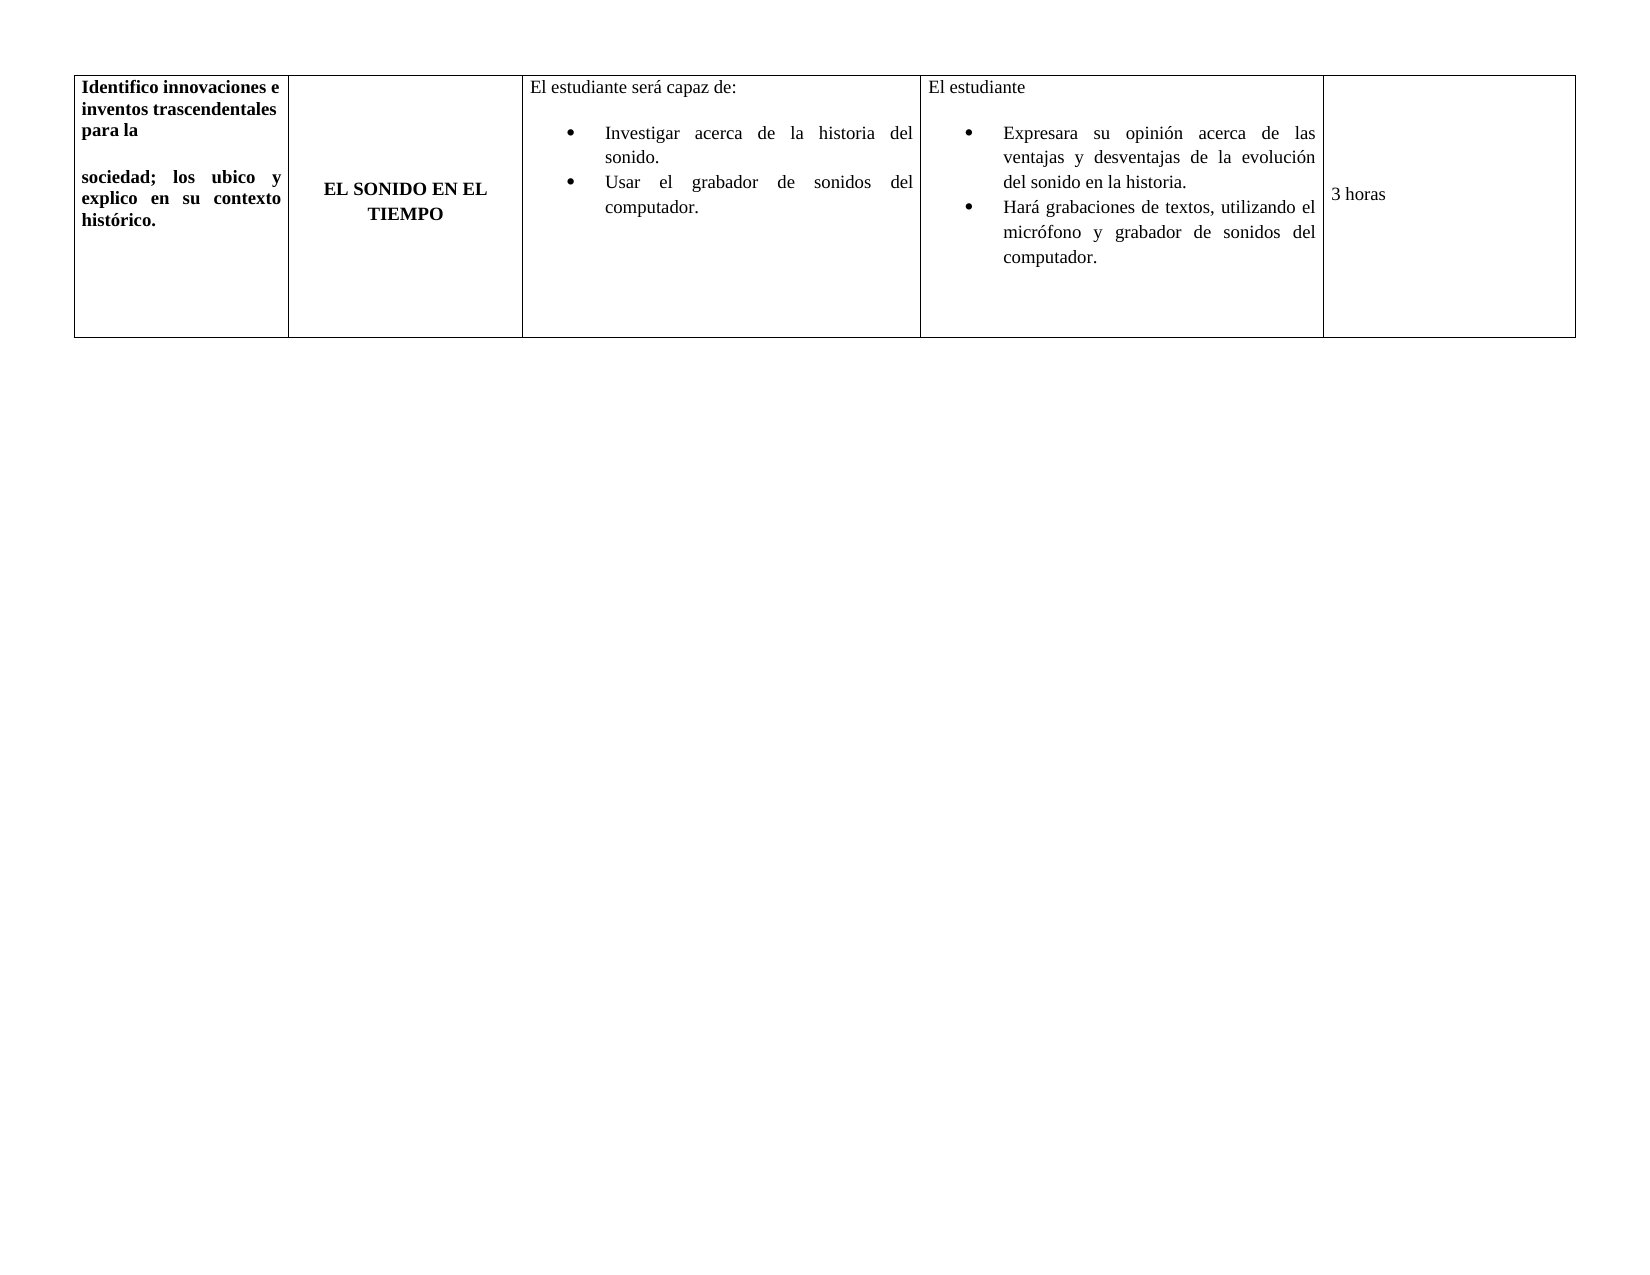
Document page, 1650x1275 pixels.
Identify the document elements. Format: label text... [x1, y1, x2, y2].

table_cell Identifico innovaciones e inventos trascendentales para la sociedad; los ubico y explico en su contexto histórico. [75, 76, 288, 337]
table_cell El estudiante Expresara su opinión acerca de las ventajas y desventajas de la evolución del sonido en la historia. Hará grabaciones de textos, utilizando el micrófono y grabador de sonidos del computador. [921, 76, 1323, 337]
table_cell EL SONIDO EN EL TIEMPO [289, 76, 522, 337]
table_cell El estudiante será capaz de: Investigar acerca de la historia del sonido. Usar el grabador de sonidos del computador. [523, 76, 920, 337]
table_cell 3 horas [1324, 76, 1575, 337]
